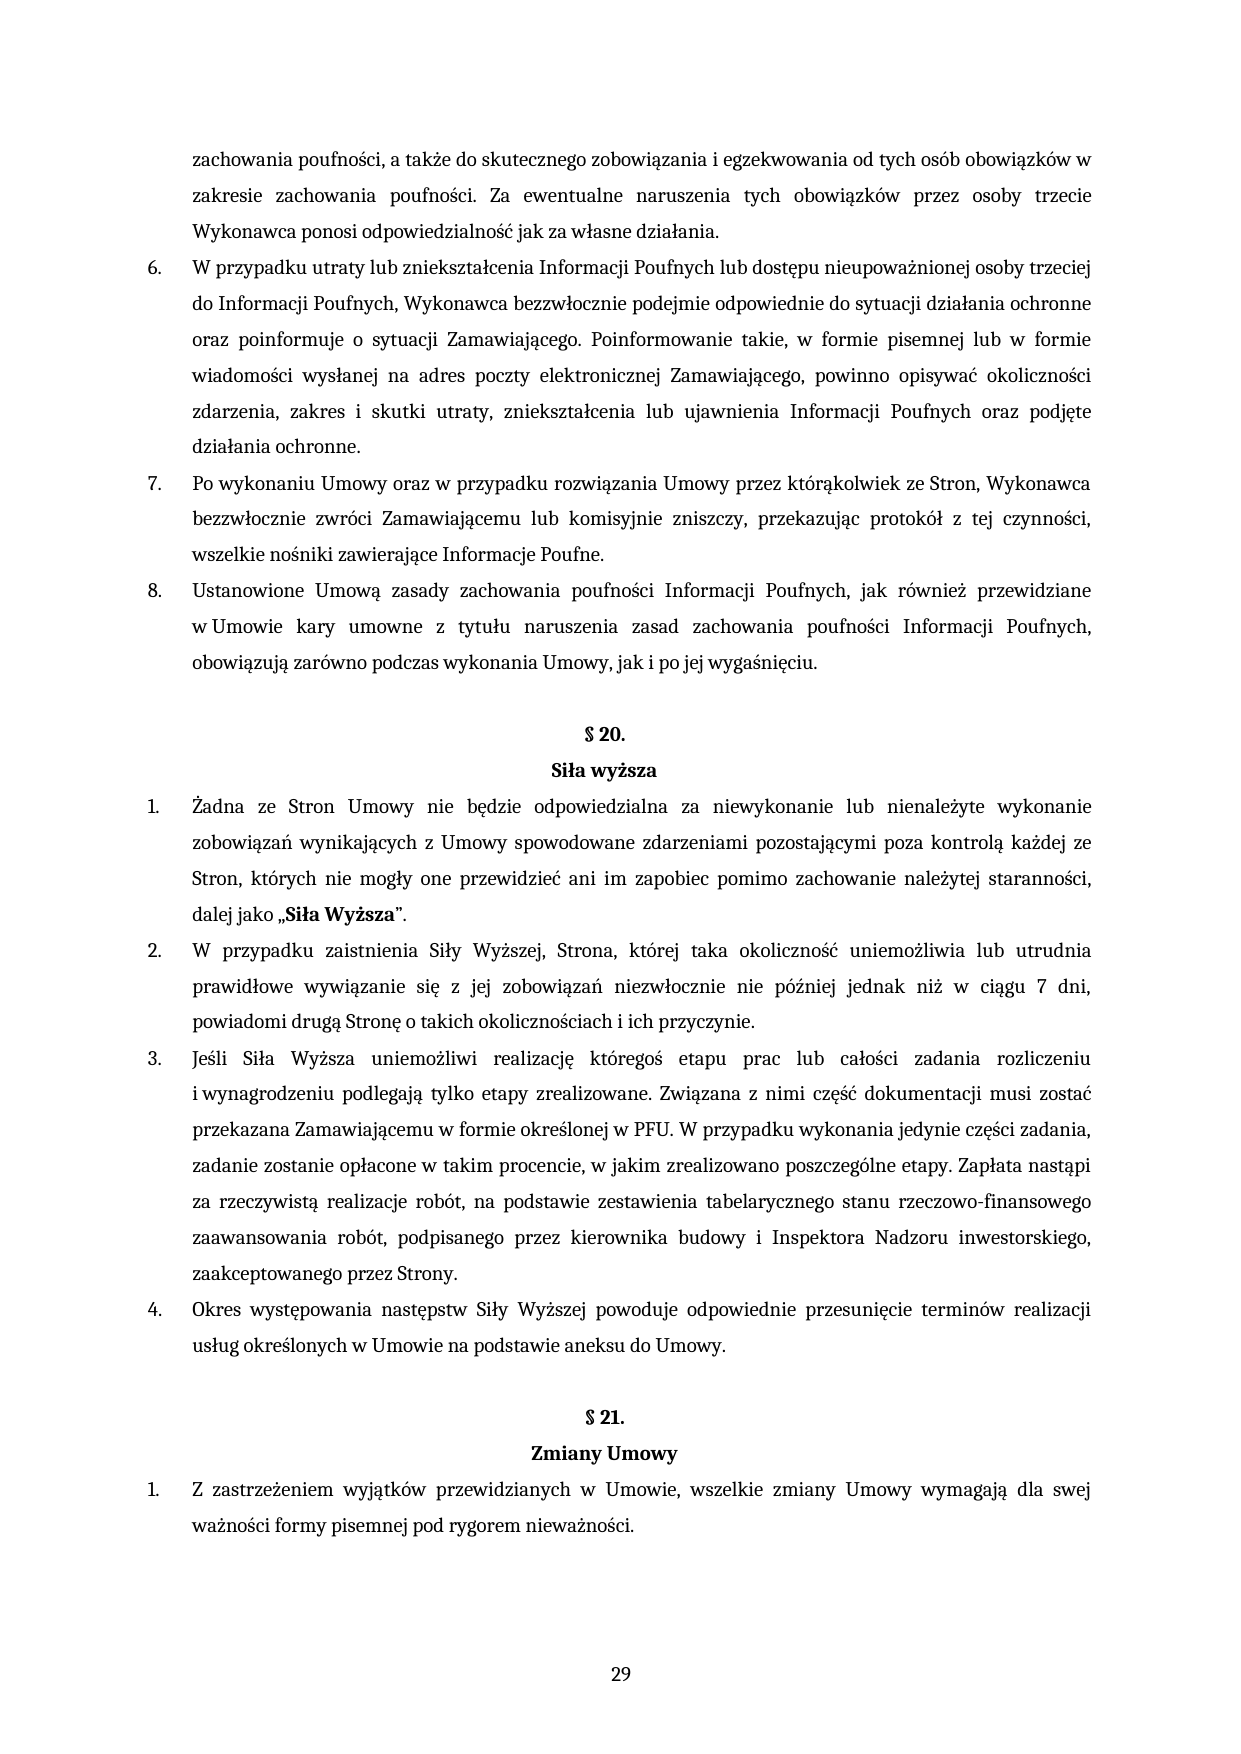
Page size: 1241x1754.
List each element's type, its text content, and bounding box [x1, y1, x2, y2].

list Okres występowania następstw Siły Wyższej powoduje odpowiednie przesunięcie terminów realizacji usług określonych w Umowie na podstawie aneksu do Umowy. [148, 1298, 1092, 1358]
list Żadna ze Stron Umowy nie będzie odpowiedzialna za niewykonanie lub nienależyte wykonanie zobowiązań wynikających z Umowy spowodowane zdarzeniami pozostającymi poza kontrolą każdej ze Stron, których nie mogły one przewidzieć ani im zapobiec pomimo zachowanie należytej staranności, dalej jako „Siła Wyższa”. [148, 794, 1092, 926]
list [148, 148, 1092, 243]
subtitle § 21. [116, 1406, 1092, 1429]
list W przypadku zaistnienia Siły Wyższej, Strona, której taka okoliczność uniemożliwia lub utrudnia prawidłowe wywiązanie się z jej zobowiązań niezwłocznie nie później jednak niż w ciągu 7 dni, powiadomi drugą Stronę o takich okolicznościach i ich przyczynie. [148, 938, 1092, 1034]
subtitle Siła wyższa [116, 759, 1092, 783]
list Z zastrzeżeniem wyjątków przewidzianych w Umowie, wszelkie zmiany Umowy wymagają dla swej ważności formy pisemnej pod rygorem nieważności. [148, 1477, 1092, 1537]
list Po wykonaniu Umowy oraz w przypadku rozwiązania Umowy przez którąkolwiek ze Stron, Wykonawca bezzwłocznie zwróci Zamawiającemu lub komisyjnie zniszczy, przekazując protokół z tej czynności, wszelkie nośniki zawierające Informacje Poufne. [148, 471, 1092, 567]
subtitle § 20. [116, 723, 1092, 747]
subtitle Zmiany Umowy [116, 1441, 1092, 1465]
list Jeśli Siła Wyższa uniemożliwi realizację któregoś etapu prac lub całości zadania rozliczeniu i wynagrodzeniu podlegają tylko etapy zrealizowane. Związana z nimi część dokumentacji musi zostać przekazana Zamawiającemu w formie określonej w PFU. W przypadku wykonania jedynie części zadania, zadanie zostanie opłacone w takim procencie, w jakim zrealizowano poszczególne etapy. Zapłata nastąpi za rzeczywistą realizacje robót, na podstawie zestawienia tabelarycznego stanu rzeczowo-finansowego zaawansowania robót, podpisanego przez kierownika budowy i Inspektora Nadzoru inwestorskiego, zaakceptowanego przez Strony. [148, 1046, 1092, 1286]
list Ustanowione Umową zasady zachowania poufności Informacji Poufnych, jak również przewidziane w Umowie kary umowne z tytułu naruszenia zasad zachowania poufności Informacji Poufnych, obowiązują zarówno podczas wykonania Umowy, jak i po jej wygaśnięciu. [148, 579, 1092, 675]
list W przypadku utraty lub zniekształcenia Informacji Poufnych lub dostępu nieupoważnionej osoby trzeciej do Informacji Poufnych, Wykonawca bezzwłocznie podejmie odpowiednie do sytuacji działania ochronne oraz poinformuje o sytuacji Zamawiającego. Poinformowanie takie, w formie pisemnej lub w formie wiadomości wysłanej na adres poczty elektronicznej Zamawiającego, powinno opisywać okoliczności zdarzenia, zakres i skutki utraty, zniekształcenia lub ujawnienia Informacji Poufnych oraz podjęte działania ochronne. [148, 256, 1092, 459]
